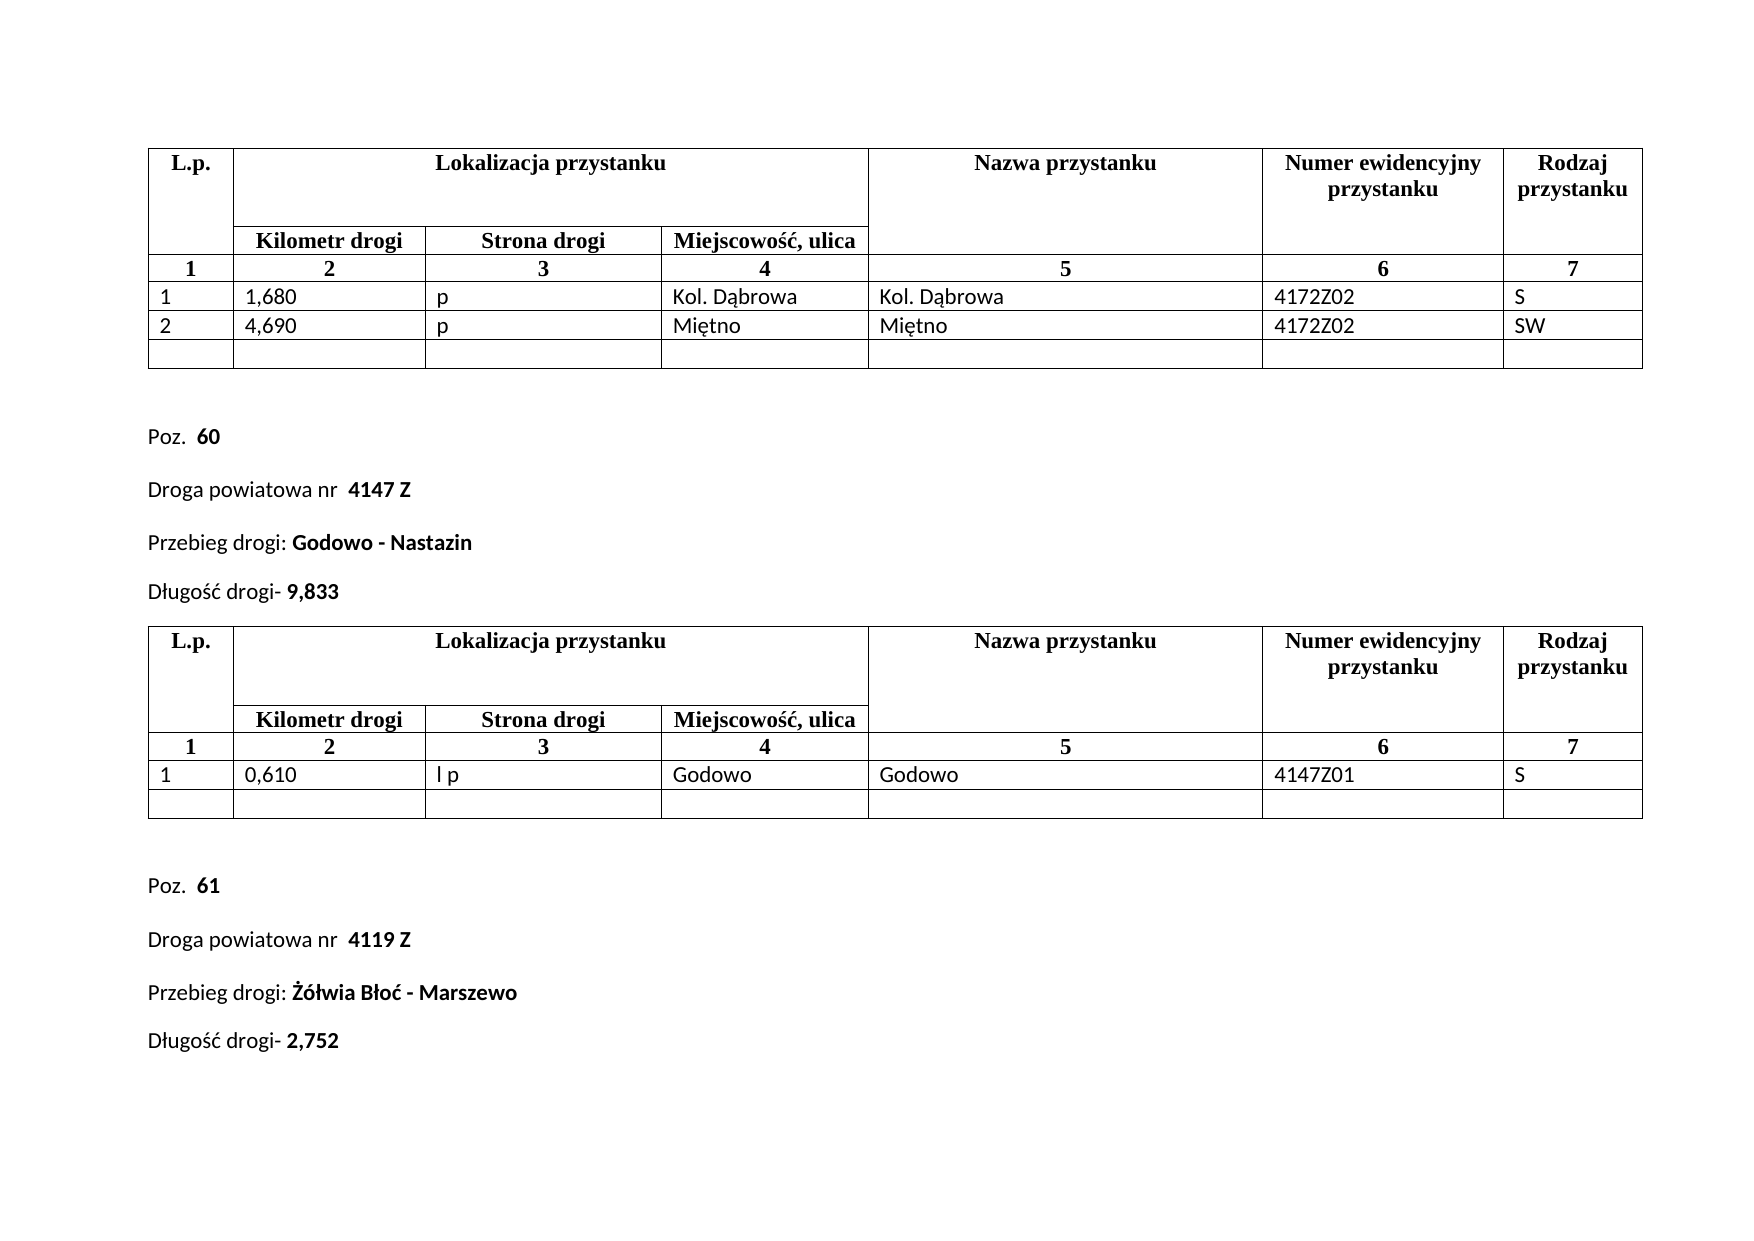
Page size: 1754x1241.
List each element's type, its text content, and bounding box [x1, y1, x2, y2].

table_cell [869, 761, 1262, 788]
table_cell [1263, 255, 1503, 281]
text Przebieg drogi: Godowo - Nastazin [148, 528, 1606, 556]
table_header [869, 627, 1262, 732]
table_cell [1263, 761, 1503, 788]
text Przebieg drogi: Żółwia Błoć - Marszewo [148, 978, 1606, 1006]
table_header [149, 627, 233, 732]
text Droga powiatowa nr 4147 Z [148, 475, 1606, 503]
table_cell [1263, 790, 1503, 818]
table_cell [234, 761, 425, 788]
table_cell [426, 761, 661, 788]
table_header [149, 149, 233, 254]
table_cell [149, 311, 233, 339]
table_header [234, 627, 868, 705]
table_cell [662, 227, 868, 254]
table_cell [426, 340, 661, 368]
text Poz. 61 [148, 872, 1606, 900]
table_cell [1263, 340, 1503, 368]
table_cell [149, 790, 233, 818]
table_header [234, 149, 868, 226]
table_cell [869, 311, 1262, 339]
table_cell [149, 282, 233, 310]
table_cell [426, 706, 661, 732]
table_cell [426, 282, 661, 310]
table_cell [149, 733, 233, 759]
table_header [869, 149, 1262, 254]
text Długość drogi- 2,752 [148, 1027, 1606, 1054]
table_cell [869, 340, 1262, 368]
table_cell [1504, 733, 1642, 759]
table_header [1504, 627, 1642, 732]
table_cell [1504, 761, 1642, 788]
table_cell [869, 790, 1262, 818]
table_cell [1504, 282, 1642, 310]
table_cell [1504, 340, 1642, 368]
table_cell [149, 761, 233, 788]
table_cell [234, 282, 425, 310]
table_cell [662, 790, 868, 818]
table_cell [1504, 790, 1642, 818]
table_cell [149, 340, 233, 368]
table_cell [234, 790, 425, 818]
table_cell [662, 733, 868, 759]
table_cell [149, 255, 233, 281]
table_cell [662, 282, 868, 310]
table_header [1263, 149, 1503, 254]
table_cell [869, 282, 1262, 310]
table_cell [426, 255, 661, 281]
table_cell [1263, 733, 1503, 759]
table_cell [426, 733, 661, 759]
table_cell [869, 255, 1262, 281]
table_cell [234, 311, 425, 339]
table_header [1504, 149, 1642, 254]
text Poz. 60 [148, 422, 1606, 450]
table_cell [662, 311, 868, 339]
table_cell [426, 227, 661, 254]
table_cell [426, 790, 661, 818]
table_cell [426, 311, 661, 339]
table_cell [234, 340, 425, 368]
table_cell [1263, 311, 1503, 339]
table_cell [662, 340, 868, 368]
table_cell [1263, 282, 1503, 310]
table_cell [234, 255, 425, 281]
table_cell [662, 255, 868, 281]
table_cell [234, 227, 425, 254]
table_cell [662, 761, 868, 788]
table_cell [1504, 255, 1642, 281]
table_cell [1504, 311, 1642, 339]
text Długość drogi- 9,833 [148, 577, 1606, 605]
text Droga powiatowa nr 4119 Z [148, 925, 1606, 953]
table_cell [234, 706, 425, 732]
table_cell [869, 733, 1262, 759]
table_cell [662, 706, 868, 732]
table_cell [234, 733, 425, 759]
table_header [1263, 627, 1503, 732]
